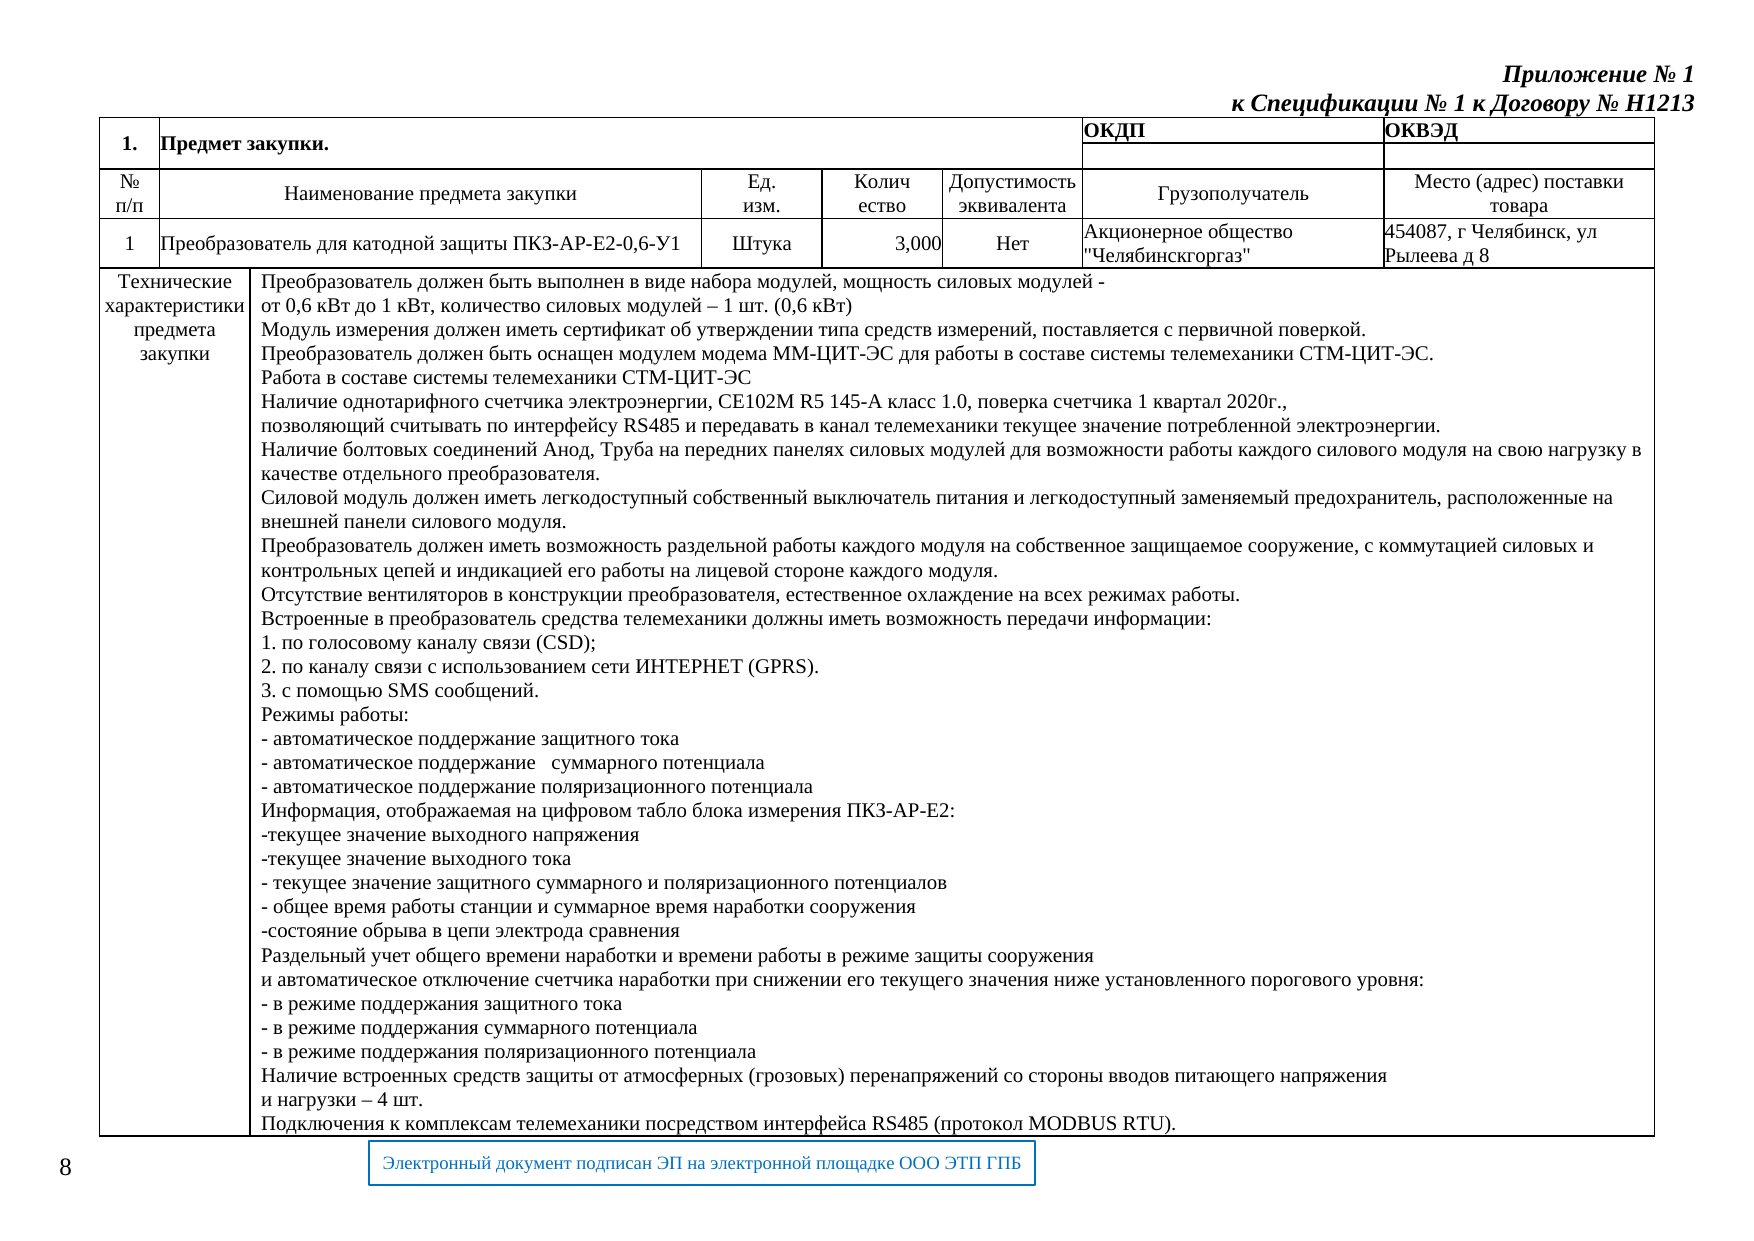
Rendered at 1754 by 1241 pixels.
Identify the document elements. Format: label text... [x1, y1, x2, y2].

table_header Предмет закупки. [160, 118, 1082, 168]
table_cell [1385, 144, 1654, 168]
text к Спецификации № 1 к Договору № Н1213 [59, 88, 1695, 117]
table_header 1. [100, 118, 159, 168]
table_cell [1083, 144, 1383, 168]
table_cell Акционерное общество "Челябинскгоргаз" [1083, 219, 1383, 267]
table_cell Место (адрес) поставки товара [1385, 170, 1654, 217]
table_cell Колич ество [823, 170, 942, 217]
text Приложение № 1 [59, 59, 1695, 88]
table_cell Штука [702, 219, 821, 267]
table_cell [100, 269, 249, 1135]
table_cell Ед. изм. [702, 170, 821, 217]
table_cell 454087, г Челябинск, ул Рылеева д 8 [1385, 219, 1654, 267]
table_cell Грузополучатель [1083, 170, 1383, 217]
table_cell 1 [100, 219, 159, 267]
table_cell 3,000 [823, 219, 942, 267]
table_cell Наименование предмета закупки [160, 170, 701, 217]
table_header ОКДП [1083, 118, 1383, 142]
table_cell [251, 269, 1654, 1135]
table_cell Допустимость эквивалента [943, 170, 1082, 217]
table_cell Нет [943, 219, 1082, 267]
table_cell Преобразователь для катодной защиты ПКЗ-АР-Е2-0,6-У1 [160, 219, 701, 267]
table_header ОКВЭД [1385, 118, 1654, 142]
table_cell № п/п [100, 170, 159, 217]
